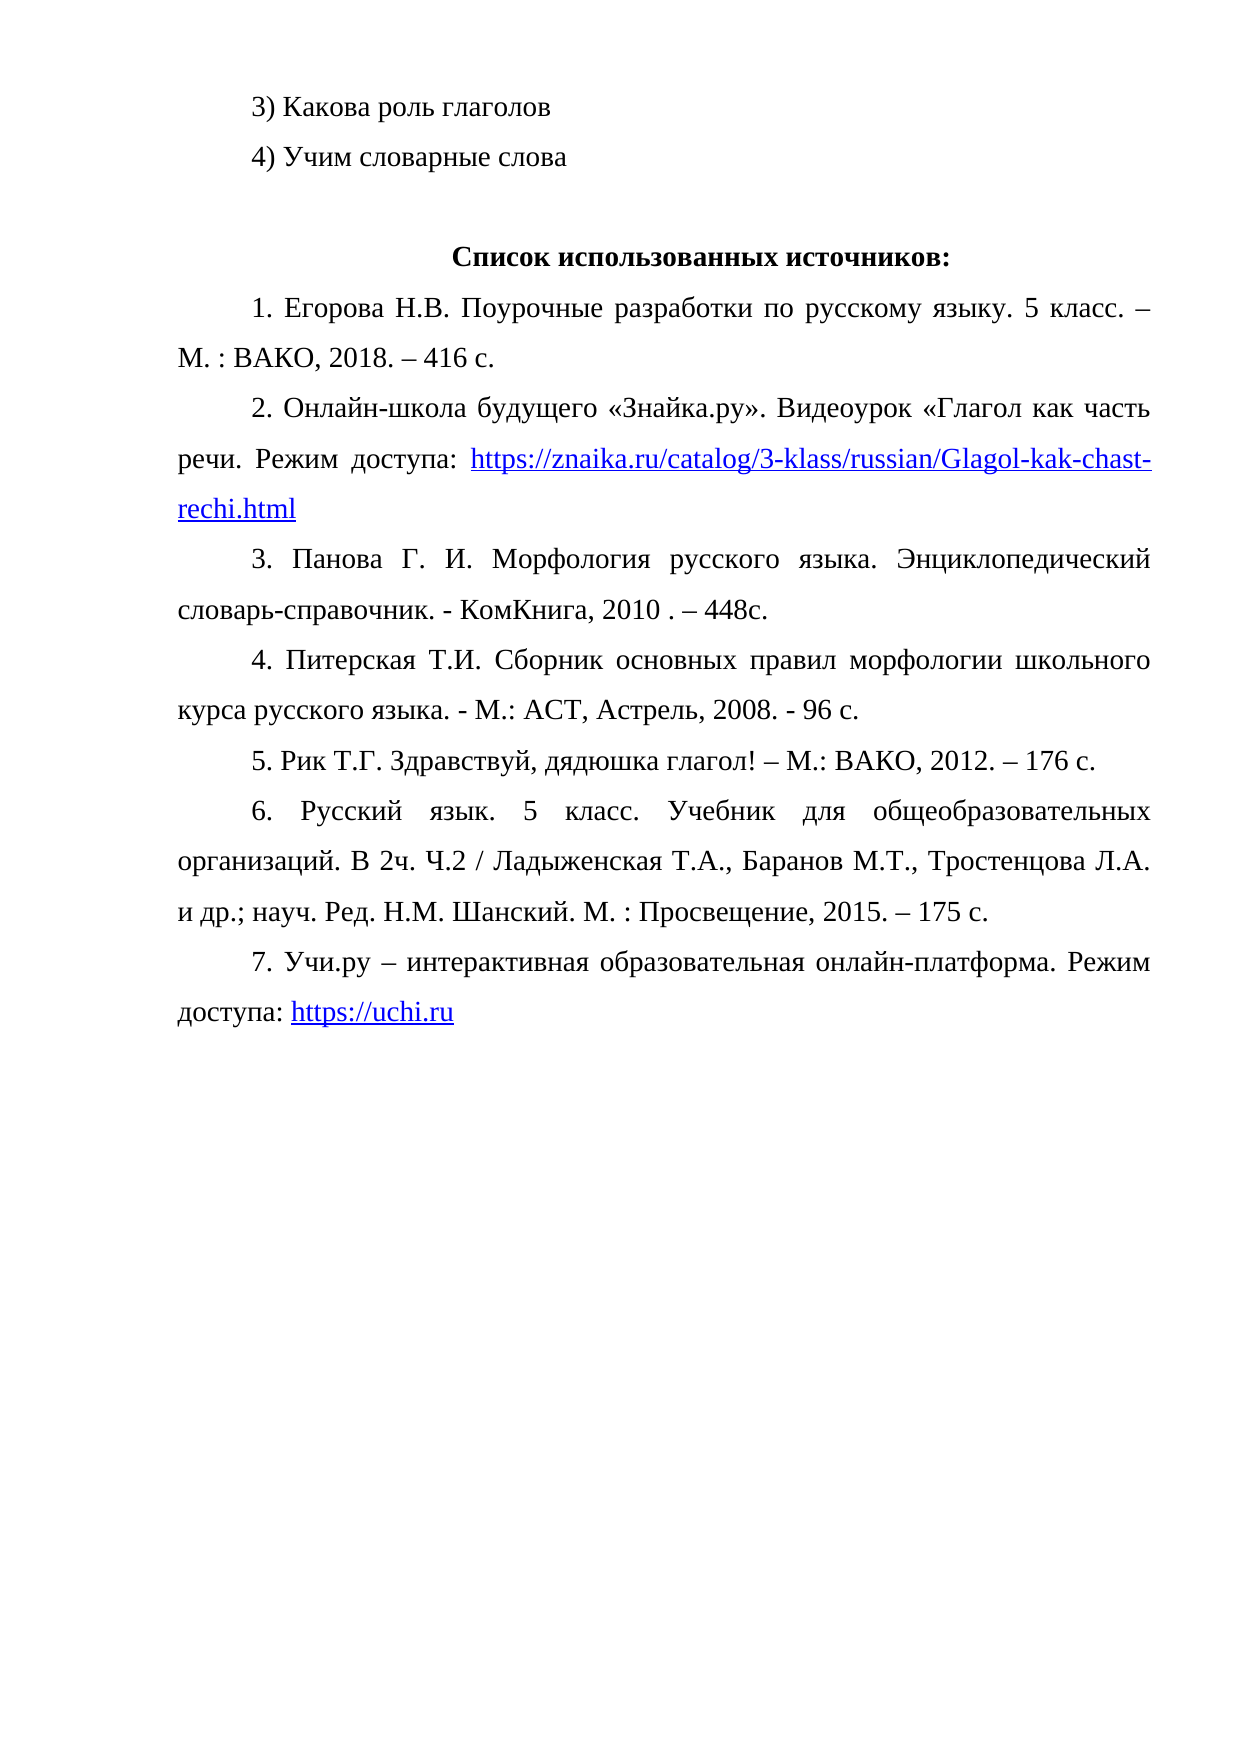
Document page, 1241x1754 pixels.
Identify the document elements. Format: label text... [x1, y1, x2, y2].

text 3. Панова Г. И. Морфология русского языка. Энциклопедический словарь-справочник. - КомКнига, 2010 . – 448с. [177, 541, 1152, 625]
text 2. Онлайн-школа будущего «Знайка.ру». Видеоурок «Глагол как часть речи. Режим доступа: https://znaika.ru/catalog/3-klass/russian/Glagol-kak-chast-rechi.html [177, 391, 1152, 525]
text 3) Какова роль глаголов [177, 89, 1152, 122]
text 5. Рик Т.Г. Здравствуй, дядюшка глагол! – М.: ВАКО, 2012. – 176 с. [177, 743, 1152, 776]
text 4) Учим словарные слова [177, 139, 1152, 172]
text 1. Егорова Н.В. Поурочные разработки по русскому языку. 5 класс. – М. : ВАКО, 2018. – 416 с. [177, 290, 1152, 374]
text 7. Учи.ру – интерактивная образовательная онлайн-платформа. Режим доступа: https://uchi.ru [177, 944, 1152, 1028]
text 4. Питерская Т.И. Сборник основных правил морфологии школьного курса русского языка. - М.: АСТ, Астрель, 2008. - 96 с. [177, 642, 1152, 726]
text Список использованных источников: [177, 239, 1152, 273]
text 6. Русский язык. 5 класс. Учебник для общеобразовательных организаций. В 2ч. Ч.2 / Ладыженская Т.А., Баранов М.Т., Тростенцова Л.А. и др.; науч. Ред. Н.М. Шанский. М. : Просвещение, 2015. – 175 с. [177, 793, 1152, 927]
